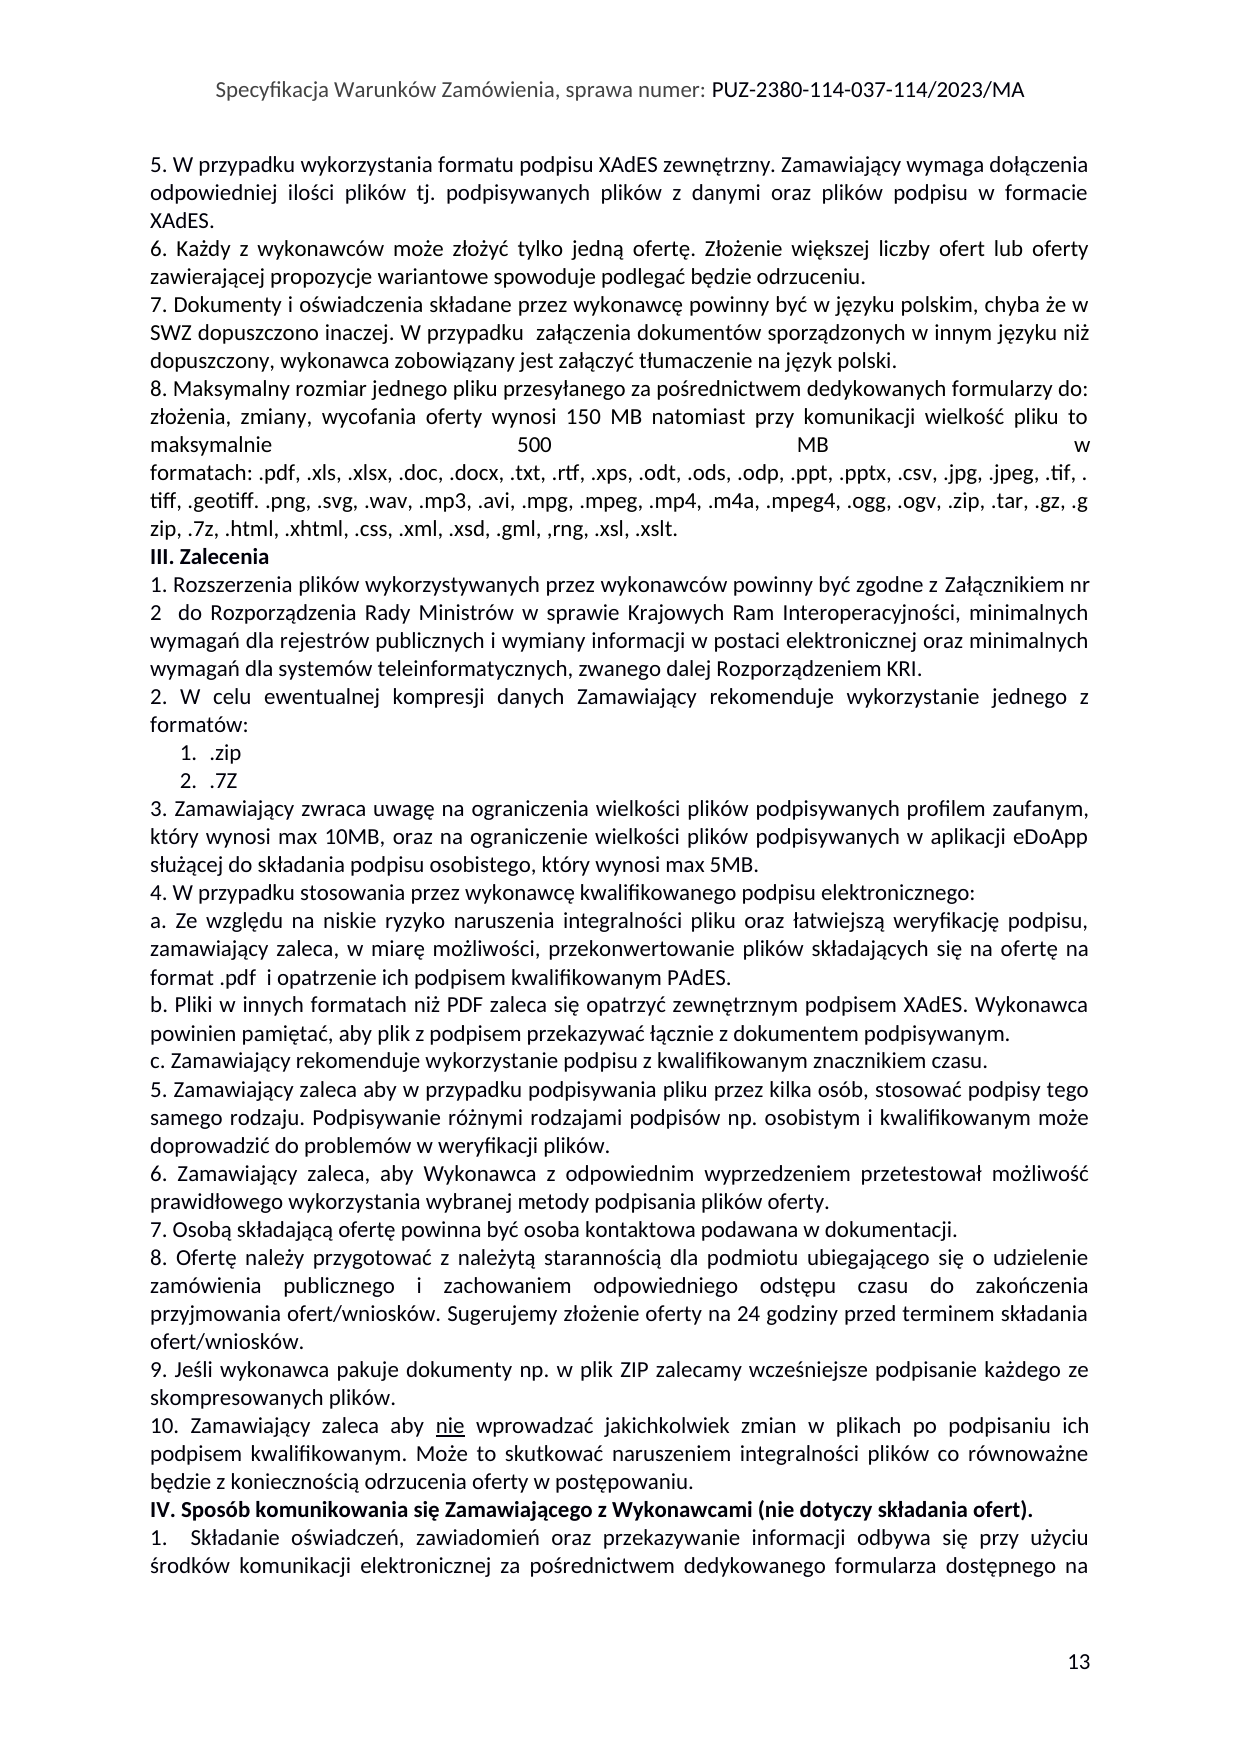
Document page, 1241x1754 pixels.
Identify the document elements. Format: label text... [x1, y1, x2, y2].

text 10. Zamawiający zaleca aby nie wprowadzać jakichkolwiek zmian w plikach po podpisaniu ich podpisem kwalifikowanym. Może to skutkować naruszeniem integralności plików co równoważne będzie z koniecznością odrzucenia oferty w postępowaniu. [150, 1411, 1090, 1495]
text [150, 1523, 1090, 1579]
text 5. Zamawiający zaleca aby w przypadku podpisywania pliku przez kilka osób, stosować podpisy tego samego rodzaju. Podpisywanie różnymi rodzajami podpisów np. osobistym i kwalifikowanym może doprowadzić do problemów w weryfikacji plików. [150, 1075, 1090, 1159]
text 7. Osobą składającą ofertę powinna być osoba kontaktowa podawana w dokumentacji. [150, 1215, 1090, 1243]
text IV. Sposób komunikowania się Zamawiającego z Wykonawcami (nie dotyczy składania ofert). [150, 1495, 1090, 1523]
text a. Ze względu na niskie ryzyko naruszenia integralności pliku oraz łatwiejszą weryfikację podpisu, zamawiający zaleca, w miarę możliwości, przekonwertowanie plików składających się na ofertę na format .pdf i opatrzenie ich podpisem kwalifikowanym PAdES. [150, 907, 1090, 991]
list c. Zamawiający rekomenduje wykorzystanie podpisu z kwalifikowanym znacznikiem czasu. [150, 1047, 1090, 1075]
list b. Pliki w innych formatach niż PDF zaleca się opatrzyć zewnętrznym podpisem XAdES. Wykonawca powinien pamiętać, aby plik z podpisem przekazywać łącznie z dokumentem podpisywanym. [150, 991, 1090, 1047]
text 4. W przypadku stosowania przez wykonawcę kwalifikowanego podpisu elektronicznego: [150, 878, 1090, 907]
text III. Zalecenia [150, 542, 1090, 570]
text 1. Rozszerzenia plików wykorzystywanych przez wykonawców powinny być zgodne z Załącznikiem nr 2 do Rozporządzenia Rady Ministrów w sprawie Krajowych Ram Interoperacyjności, minimalnych wymagań dla rejestrów publicznych i wymiany informacji w postaci elektronicznej oraz minimalnych wymagań dla systemów teleinformatycznych, zwanego dalej Rozporządzeniem KRI. [150, 570, 1090, 682]
text 6. Zamawiający zaleca, aby Wykonawca z odpowiednim wyprzedzeniem przetestował możliwość prawidłowego wykorzystania wybranej metody podpisania plików oferty. [150, 1159, 1090, 1215]
text 7. Dokumenty i oświadczenia składane przez wykonawcę powinny być w języku polskim, chyba że w SWZ dopuszczono inaczej. W przypadku załączenia dokumentów sporządzonych w innym języku niż dopuszczony, wykonawca zobowiązany jest załączyć tłumaczenie na język polski. [150, 290, 1090, 374]
text 9. Jeśli wykonawca pakuje dokumenty np. w plik ZIP zalecamy wcześniejsze podpisanie każdego ze skompresowanych plików. [150, 1355, 1090, 1411]
text 8. Maksymalny rozmiar jednego pliku przesyłanego za pośrednictwem dedykowanych formularzy do: złożenia, zmiany, wycofania oferty wynosi 150 MB natomiast przy komunikacji wielkość pliku to maksymalnie 500 MB w formatach: .pdf, .xls, .xlsx, .doc, .docx, .txt, .rtf, .xps, .odt, .ods, .odp, .ppt, .pptx, .csv, .jpg, .jpeg, .tif, .tiff, .geotiff. .png, .svg, .wav, .mp3, .avi, .mpg, .mpeg, .mp4, .m4a, .mpeg4, .ogg, .ogv, .zip, .tar, .gz, .gzip, .7z, .html, .xhtml, .css, .xml, .xsd, .gml, ,rng, .xsl, .xslt. [150, 374, 1090, 542]
text 3. Zamawiający zwraca uwagę na ograniczenia wielkości plików podpisywanych profilem zaufanym, który wynosi max 10MB, oraz na ograniczenie wielkości plików podpisywanych w aplikacji eDoApp służącej do składania podpisu osobistego, który wynosi max 5MB. [150, 794, 1090, 878]
text 8. Ofertę należy przygotować z należytą starannością dla podmiotu ubiegającego się o udzielenie zamówienia publicznego i zachowaniem odpowiedniego odstępu czasu do zakończenia przyjmowania ofert/wniosków. Sugerujemy złożenie oferty na 24 godziny przed terminem składania ofert/wniosków. [150, 1243, 1090, 1355]
text 2. W celu ewentualnej kompresji danych Zamawiający rekomenduje wykorzystanie jednego z formatów: [150, 682, 1090, 738]
list .7Z [179, 766, 1090, 794]
text 6. Każdy z wykonawców może złożyć tylko jedną ofertę. Złożenie większej liczby ofert lub oferty zawierającej propozycje wariantowe spowoduje podlegać będzie odrzuceniu. [150, 234, 1090, 290]
list .zip [179, 738, 1090, 766]
text 5. W przypadku wykorzystania formatu podpisu XAdES zewnętrzny. Zamawiający wymaga dołączenia odpowiedniej ilości plików tj. podpisywanych plików z danymi oraz plików podpisu w formacie XAdES. [150, 150, 1090, 234]
